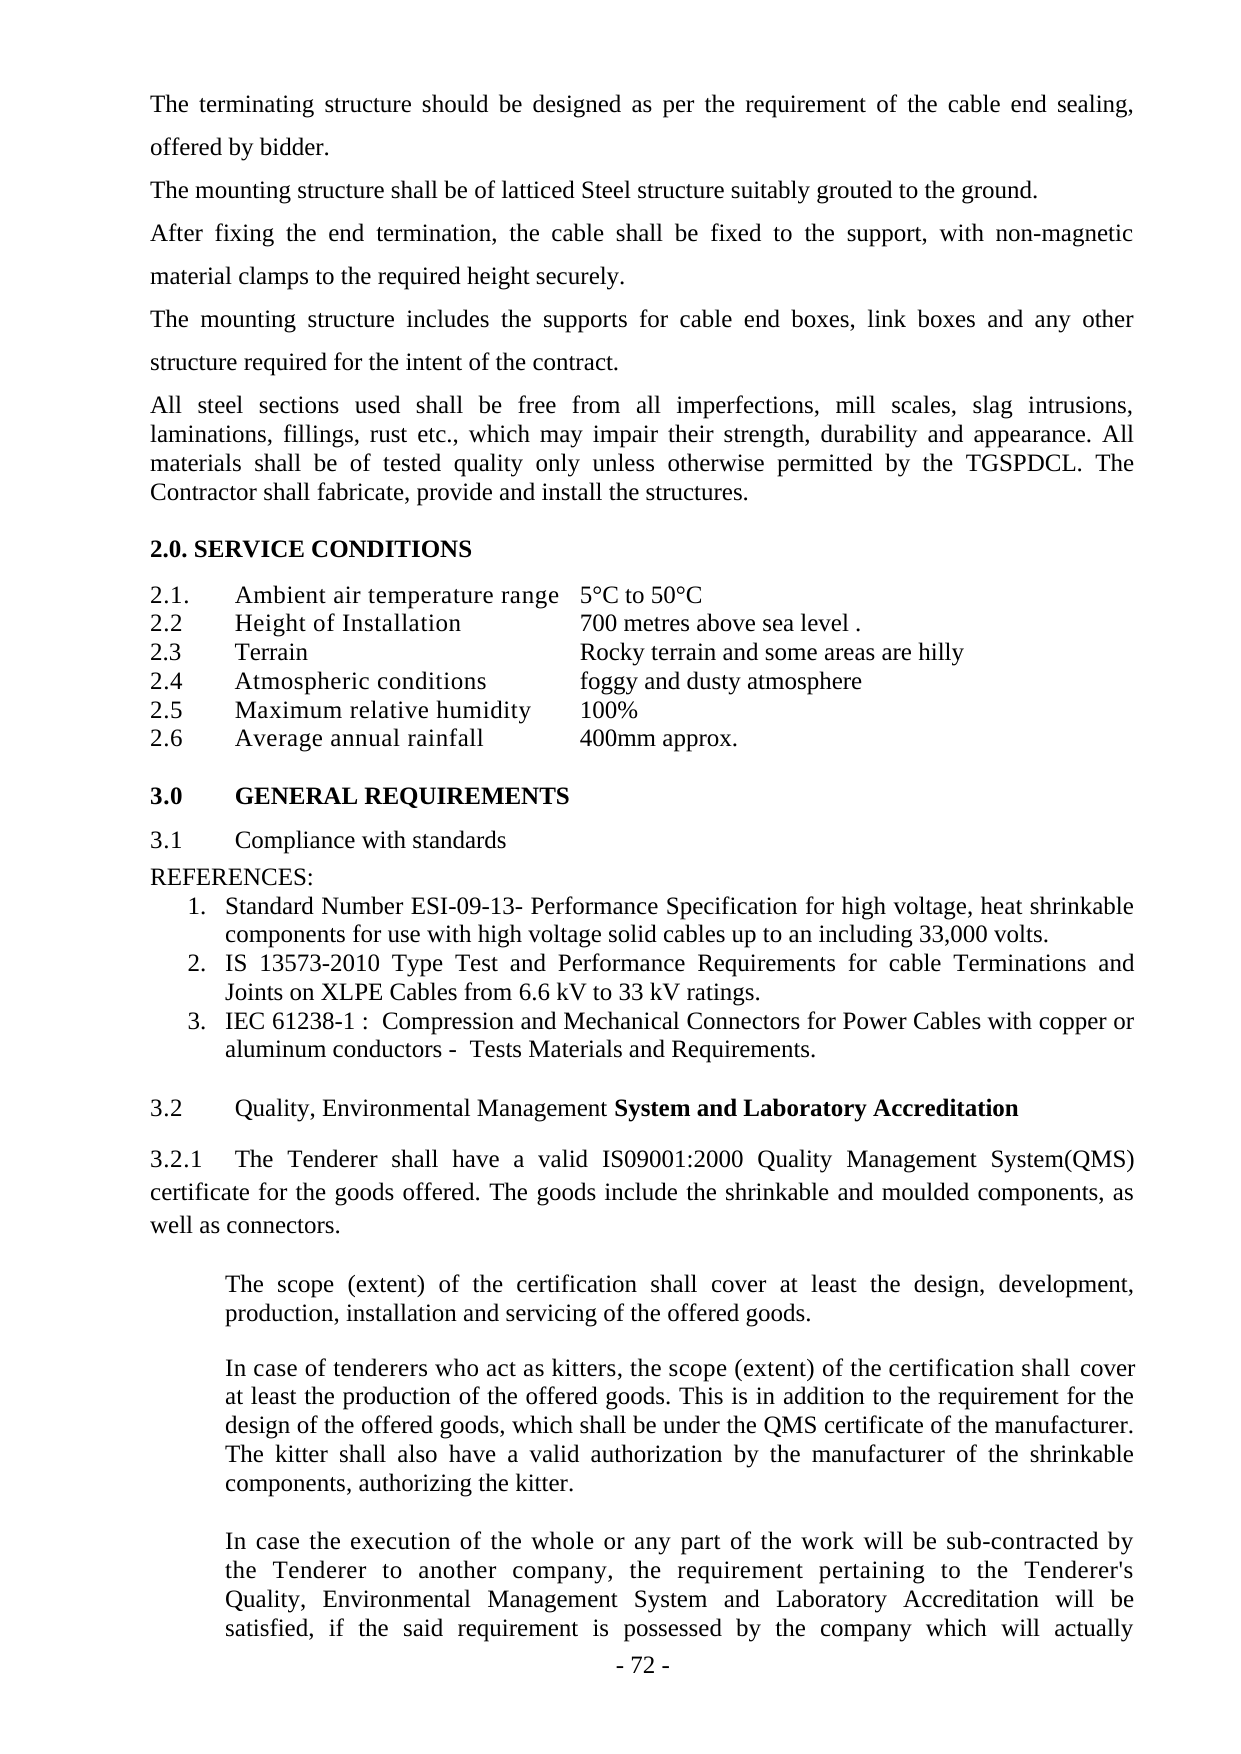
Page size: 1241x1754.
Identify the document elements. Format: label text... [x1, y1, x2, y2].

text 2.6 Average annual rainfall 400mm approx. [150, 723, 1135, 752]
text The scope (extent) of the certification shall cover at least the design, development, production, installation and servicing of the offered goods. [225, 1269, 1135, 1326]
text The mounting structure includes the supports for cable end boxes, link boxes and any other structure required for the intent of the contract. [150, 304, 1135, 376]
list IS 13573-2010 Type Test and Performance Requirements for cable Terminations and Joints on XLPE Cables from 6.6 kV to 33 kV ratings. [187, 948, 1135, 1006]
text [225, 1526, 1135, 1641]
text After fixing the end termination, the cable shall be fixed to the support, with non-magnetic material clamps to the required height securely. [150, 218, 1135, 290]
text The mounting structure shall be of latticed Steel structure suitably grouted to the ground. [150, 175, 1135, 204]
text 2.1. Ambient air temperature range 5°C to 50°C [150, 580, 1135, 608]
text All steel sections used shall be free from all imperfections, mill scales, slag intrusions, laminations, fillings, rust etc., which may impair their strength, durability and appearance. All materials shall be of tested quality only unless otherwise permitted by the TGSPDCL. The Contractor shall fabricate, provide and install the structures. [150, 391, 1135, 506]
text 2.5 Maximum relative humidity 100% [150, 695, 1135, 723]
text 2.0. SERVICE CONDITIONS [150, 534, 1135, 563]
text 3.2 Quality, Environmental Management System and Laboratory Accreditation [150, 1093, 1135, 1122]
text 3.2.1 The Tenderer shall have a valid IS09001:2000 Quality Management System(QMS) certificate for the goods offered. The goods include the shrinkable and moulded components, as well as connectors. [150, 1144, 1135, 1238]
list Standard Number ESI-09-13- Performance Specification for high voltage, heat shrinkable components for use with high voltage solid cables up to an including 33,000 volts. [187, 891, 1135, 948]
text 3.0 GENERAL REQUIREMENTS [150, 781, 1135, 810]
text 2.4 Atmospheric conditions foggy and dusty atmosphere [150, 666, 1135, 695]
text The terminating structure should be designed as per the requirement of the cable end sealing, offered by bidder. [150, 89, 1135, 161]
text 2.3 Terrain Rocky terrain and some areas are hilly [150, 637, 1135, 666]
text In case of tenderers who act as kitters, the scope (extent) of the certification shall cover at least the production of the offered goods. This is in addition to the requirement for the design of the offered goods, which shall be under the QMS certificate of the manufacturer. The kitter shall also have a valid authorization by the manufacturer of the shrinkable components, authorizing the kitter. [225, 1353, 1135, 1496]
text 3.1 Compliance with standards [150, 825, 1135, 853]
text REFERENCES: [150, 862, 1135, 891]
list IEC 61238-1 : Compression and Mechanical Connectors for Power Cables with copper or aluminum conductors - Tests Materials and Requirements. [187, 1006, 1135, 1063]
text 2.2 Height of Installation 700 metres above sea level . [150, 608, 1135, 637]
